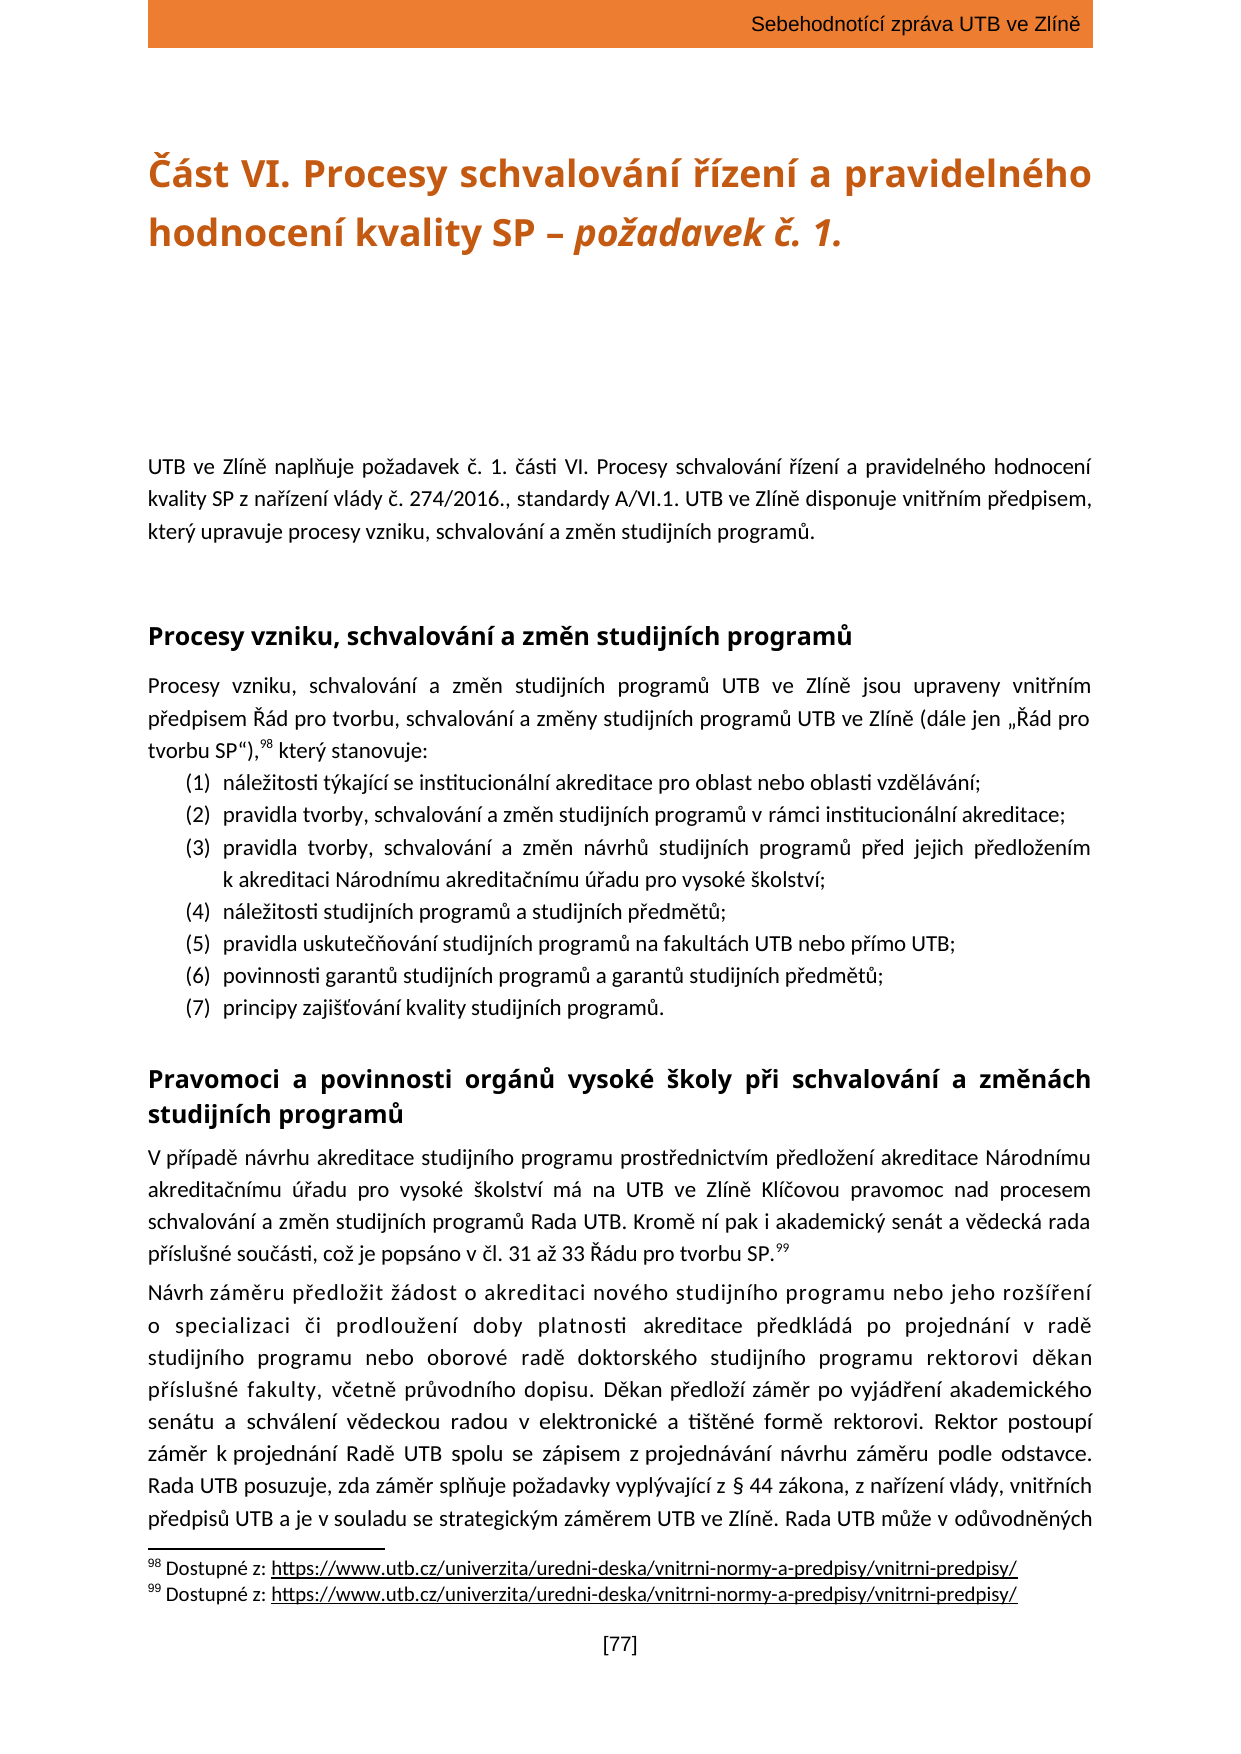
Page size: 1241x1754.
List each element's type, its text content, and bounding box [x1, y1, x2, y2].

list náležitosti týkající se institucionální akreditace pro oblast nebo oblasti vzdělávání; [185, 768, 1093, 796]
list povinnosti garantů studijních programů a garantů studijních předmětů; [185, 961, 1093, 989]
text Část VI. Procesy schvalování řízení a pravidelného hodnocení kvality SP – požadavek č. 1. [148, 148, 1093, 257]
text Pravomoci a povinnosti orgánů vysoké školy při schvalování a změnách studijních programů [148, 1062, 1093, 1130]
list pravidla tvorby, schvalování a změn návrhů studijních programů před jejich předložením k akreditaci Národnímu akreditačnímu úřadu pro vysoké školství; [185, 833, 1093, 893]
text Procesy vzniku, schvalování a změn studijních programů UTB ve Zlíně jsou upraveny vnitřním předpisem Řád pro tvorbu, schvalování a změny studijních programů UTB ve Zlíně (dále jen „Řád pro tvorbu SP“), který stanovuje: [148, 672, 1093, 764]
list principy zajišťování kvality studijních programů. [185, 993, 1093, 1022]
list pravidla uskutečňování studijních programů na fakultách UTB nebo přímo UTB; [185, 929, 1093, 957]
text Procesy vzniku, schvalování a změn studijních programů [148, 618, 1093, 652]
text UTB ve Zlíně naplňuje požadavek č. 1. části VI. Procesy schvalování řízení a pravidelného hodnocení kvality SP z nařízení vlády č. 274/2016., standardy A/VI.1. UTB ve Zlíně disponuje vnitřním předpisem, který upravuje procesy vzniku, schvalování a změn studijních programů. [148, 452, 1093, 545]
list náležitosti studijních programů a studijních předmětů; [185, 897, 1093, 925]
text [148, 1278, 1093, 1532]
text V případě návrhu akreditace studijního programu prostřednictvím předložení akreditace Národnímu akreditačnímu úřadu pro vysoké školství má na UTB ve Zlíně Klíčovou pravomoc nad procesem schvalování a změn studijních programů Rada UTB. Kromě ní pak i akademický senát a vědecká rada příslušné součásti, což je popsáno v čl. 31 až 33 Řádu pro tvorbu SP. [148, 1143, 1093, 1267]
list pravidla tvorby, schvalování a změn studijních programů v rámci institucionální akreditace; [185, 800, 1093, 828]
